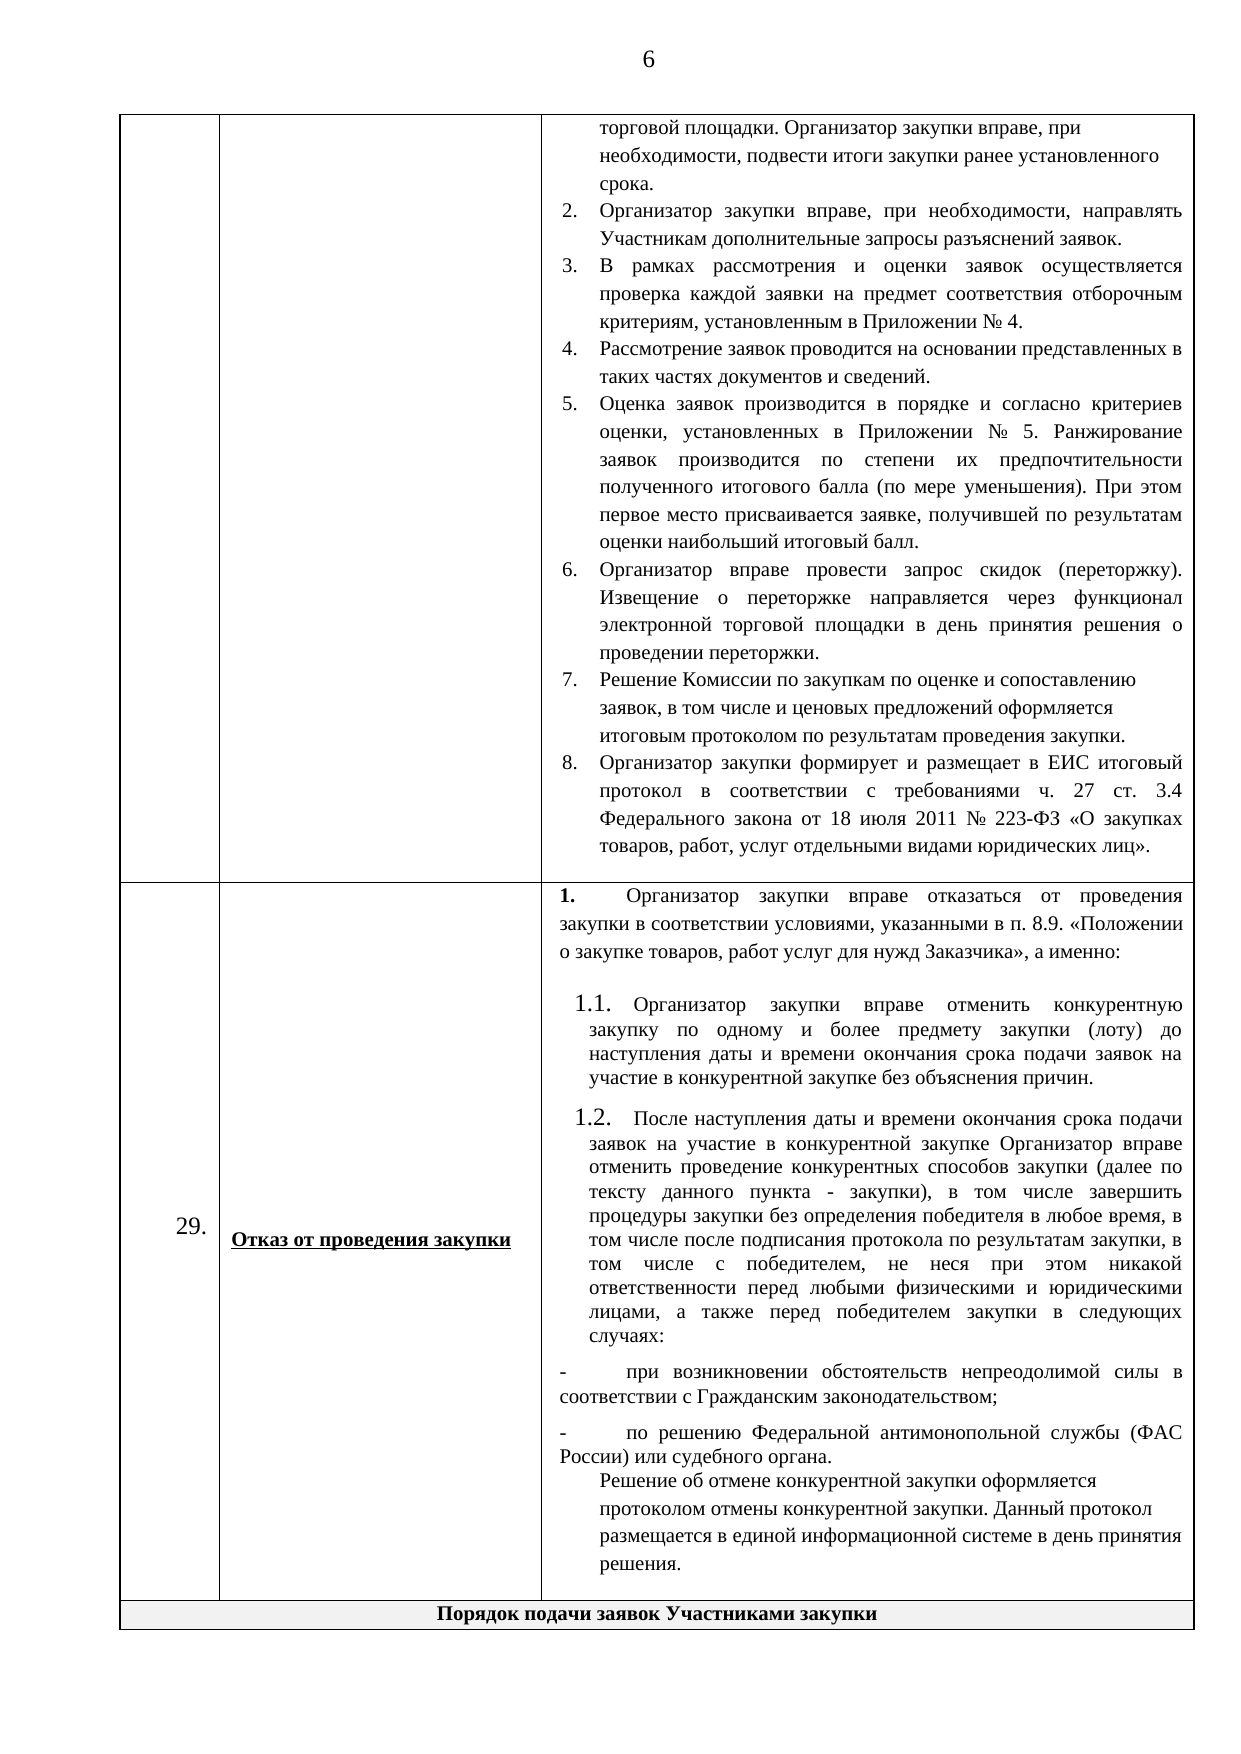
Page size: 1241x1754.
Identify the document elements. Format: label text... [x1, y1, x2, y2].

table_cell Порядок подачи заявок Участниками закупки [121, 1601, 1193, 1629]
table_cell Организатор закупки вправе отказаться от проведения закупки в соответствии условиями, указанными в п. 8.9. «Положении о закупке товаров, работ услуг для нужд Заказчика», а именно: Организатор закупки вправе отменить конкурентную закупку по одному и более предмету закупки (лоту) до наступления даты и времени окончания срока подачи заявок на участие в конкурентной закупке без объяснения причин. После наступления даты и времени окончания срока подачи заявок на участие в конкурентной закупке Организатор вправе отменить проведение конкурентных способов закупки (далее по тексту данного пункта - закупки), в том числе завершить процедуры закупки без определения победителя в любое время, в том числе после подписания протокола по результатам закупки, в том числе с победителем, не неся при этом никакой ответственности перед любыми физическими и юридическими лицами, а также перед победителем закупки в следующих случаях: - при возникновении обстоятельств непреодолимой силы в соответствии с Гражданским законодательством; - по решению Федеральной антимонопольной службы (ФАС России) или судебного органа. Решение об отмене конкурентной закупки оформляется протоколом отмены конкурентной закупки. Данный протокол размещается в единой информационной системе в день принятия решения. [542, 883, 1193, 1600]
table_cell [542, 115, 1193, 882]
table_cell [121, 883, 219, 1600]
table_cell Отказ от проведения закупки [220, 883, 541, 1600]
table_cell [121, 115, 219, 882]
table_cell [220, 115, 541, 882]
